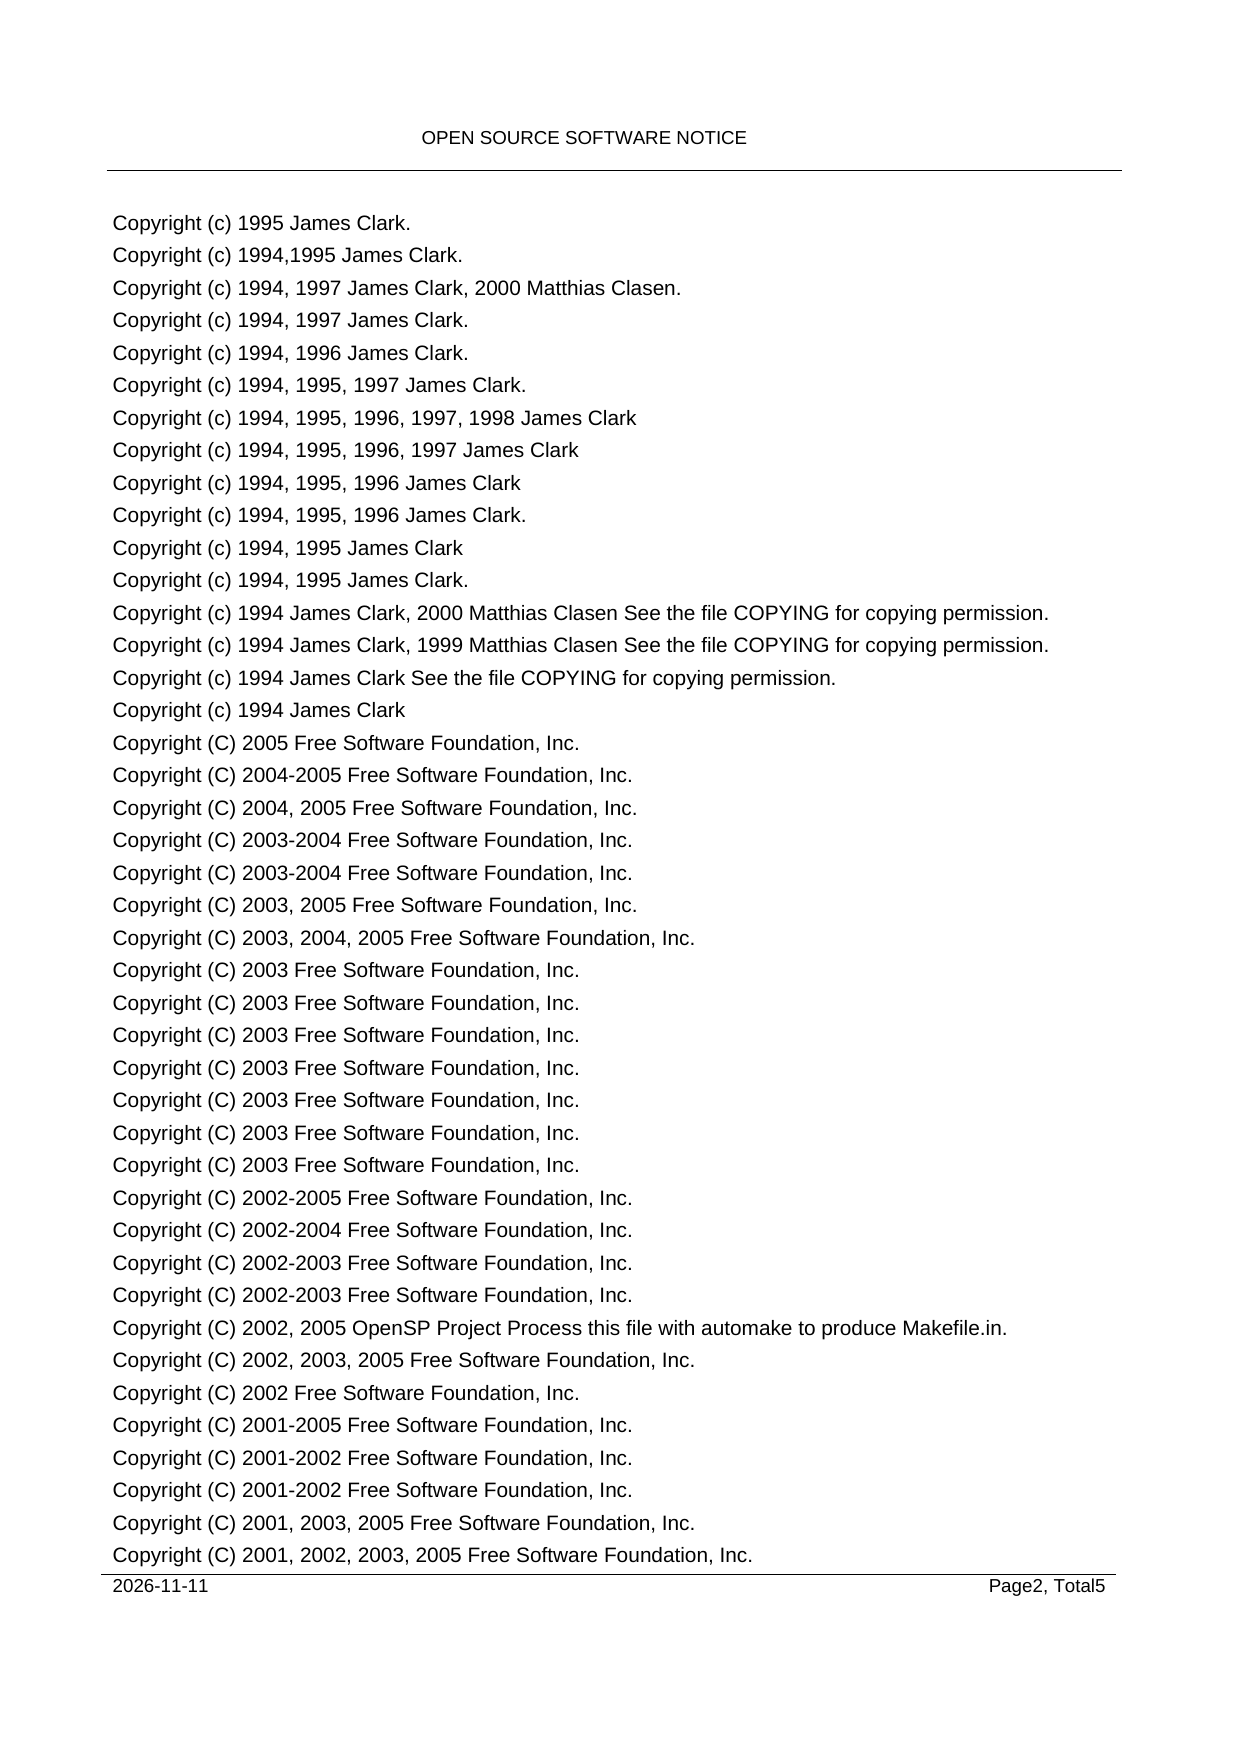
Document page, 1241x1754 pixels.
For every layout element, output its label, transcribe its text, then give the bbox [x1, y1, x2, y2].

text Copyright (C) 2003 Free Software Foundation, Inc. [112, 1051, 1128, 1084]
text Copyright (c) 1994, 1995, 1996 James Clark [112, 466, 1128, 499]
text Copyright (C) 2005 Free Software Foundation, Inc. [112, 726, 1128, 759]
text Copyright (C) 2001-2002 Free Software Foundation, Inc. [112, 1441, 1128, 1474]
text Copyright (c) 1994 James Clark See the file COPYING for copying permission. [112, 661, 1128, 694]
text Copyright (C) 2003-2004 Free Software Foundation, Inc. [112, 824, 1128, 856]
text Copyright (C) 2002-2004 Free Software Foundation, Inc. [112, 1214, 1128, 1246]
text Copyright (C) 2004, 2005 Free Software Foundation, Inc. [112, 791, 1128, 824]
text Copyright (c) 1994, 1995 James Clark [112, 531, 1128, 564]
text Copyright (c) 1994 James Clark, 2000 Matthias Clasen See the file COPYING for copying permission. [112, 596, 1128, 629]
text Copyright (c) 1994, 1997 James Clark, 2000 Matthias Clasen. [112, 271, 1128, 304]
text Copyright (C) 2002-2005 Free Software Foundation, Inc. [112, 1181, 1128, 1214]
text Copyright (c) 1994, 1995 James Clark. [112, 564, 1128, 596]
text Copyright (c) 1994, 1997 James Clark. [112, 304, 1128, 336]
text Copyright (C) 2003 Free Software Foundation, Inc. [112, 1116, 1128, 1149]
text Copyright (c) 1994 James Clark, 1999 Matthias Clasen See the file COPYING for copying permission. [112, 629, 1128, 661]
text Copyright (c) 1994, 1995, 1996, 1997 James Clark [112, 434, 1128, 466]
text Copyright (c) 1994, 1996 James Clark. [112, 336, 1128, 369]
text Copyright (c) 1994,1995 James Clark. [112, 239, 1128, 271]
text Copyright (c) 1994, 1995, 1997 James Clark. [112, 369, 1128, 401]
text Copyright (C) 2003, 2005 Free Software Foundation, Inc. [112, 889, 1128, 921]
text Copyright (C) 2002-2003 Free Software Foundation, Inc. [112, 1279, 1128, 1311]
text Copyright (C) 2003 Free Software Foundation, Inc. [112, 1084, 1128, 1116]
text Copyright (C) 2001-2005 Free Software Foundation, Inc. [112, 1409, 1128, 1441]
text Copyright (C) 2004-2005 Free Software Foundation, Inc. [112, 759, 1128, 791]
text Copyright (c) 1994 James Clark [112, 694, 1128, 726]
text Copyright (c) 1995 James Clark. [112, 206, 1128, 239]
text Copyright (C) 2001, 2003, 2005 Free Software Foundation, Inc. [112, 1506, 1128, 1539]
text Copyright (C) 2003 Free Software Foundation, Inc. [112, 1149, 1128, 1181]
text Copyright (c) 1994, 1995, 1996 James Clark. [112, 499, 1128, 531]
text Copyright (C) 2001-2002 Free Software Foundation, Inc. [112, 1474, 1128, 1506]
text Copyright (C) 2002, 2003, 2005 Free Software Foundation, Inc. [112, 1344, 1128, 1376]
text Copyright (C) 2003-2004 Free Software Foundation, Inc. [112, 856, 1128, 889]
text Copyright (C) 2003 Free Software Foundation, Inc. [112, 986, 1128, 1019]
text Copyright (C) 2003 Free Software Foundation, Inc. [112, 954, 1128, 986]
text Copyright (C) 2002, 2005 OpenSP Project Process this file with automake to produce Makefile.in. [112, 1311, 1128, 1344]
text Copyright (C) 2002 Free Software Foundation, Inc. [112, 1376, 1128, 1409]
text Copyright (C) 2003, 2004, 2005 Free Software Foundation, Inc. [112, 921, 1128, 954]
text Copyright (C) 2001, 2002, 2003, 2005 Free Software Foundation, Inc. [112, 1539, 1128, 1571]
text Copyright (C) 2002-2003 Free Software Foundation, Inc. [112, 1246, 1128, 1279]
text Copyright (C) 2003 Free Software Foundation, Inc. [112, 1019, 1128, 1051]
text Copyright (c) 1994, 1995, 1996, 1997, 1998 James Clark [112, 401, 1128, 434]
